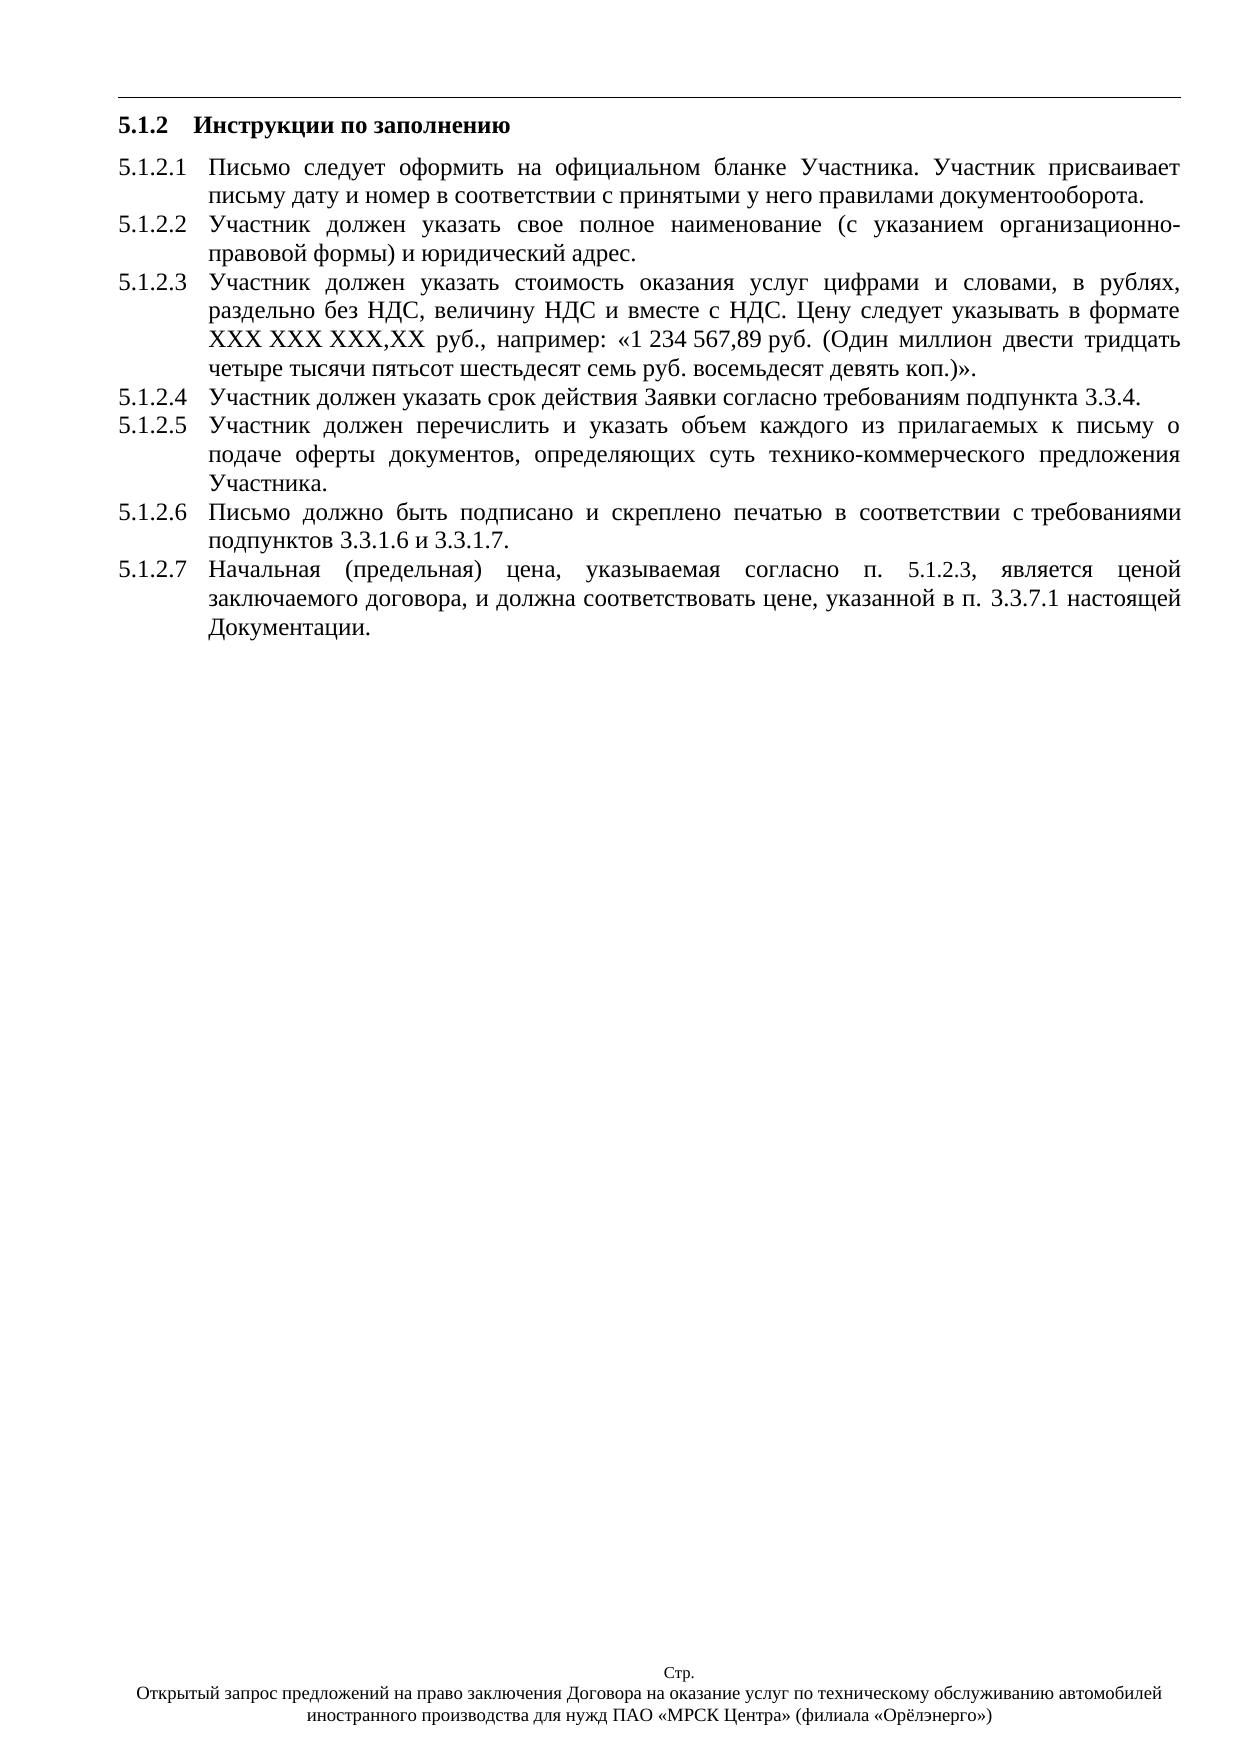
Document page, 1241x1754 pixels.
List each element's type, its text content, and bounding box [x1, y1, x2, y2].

list Участник должен указать срок действия Заявки согласно требованиям подпункта 3.3.4. [118, 382, 1181, 411]
list Участник должен перечислить и указать объем каждого из прилагаемых к письму о подаче оферты документов, определяющих суть технико-коммерческого предложения Участника. [118, 411, 1181, 497]
list Письмо должно быть подписано и скреплено печатью в соответствии с требованиями подпунктов 3.3.1.6 и 3.3.1.7. [118, 497, 1181, 554]
list Письмо следует оформить на официальном бланке Участника. Участник присваивает письму дату и номер в соответствии с принятыми у него правилами документооборота. [118, 152, 1181, 209]
subtitle Инструкции по заполнению [118, 111, 1181, 139]
list Участник должен указать стоимость оказания услуг цифрами и словами, в рублях, раздельно без НДС, величину НДС и вместе с НДС. Цену следует указывать в формате ХХХ ХХХ ХХХ,ХХ руб., например: «1 234 567,89 руб. (Один миллион двести тридцать четыре тысячи пятьсот шестьдесят семь руб. восемьдесят девять коп.)». [118, 267, 1181, 382]
list Начальная (предельная) цена, указываемая согласно п. 5.1.2.3, является ценой заключаемого договора, и должна соответствовать цене, указанной в п. 3.3.7.1 настоящей Документации. [118, 554, 1181, 641]
list Участник должен указать свое полное наименование (с указанием организационно-правовой формы) и юридический адрес. [118, 209, 1181, 267]
